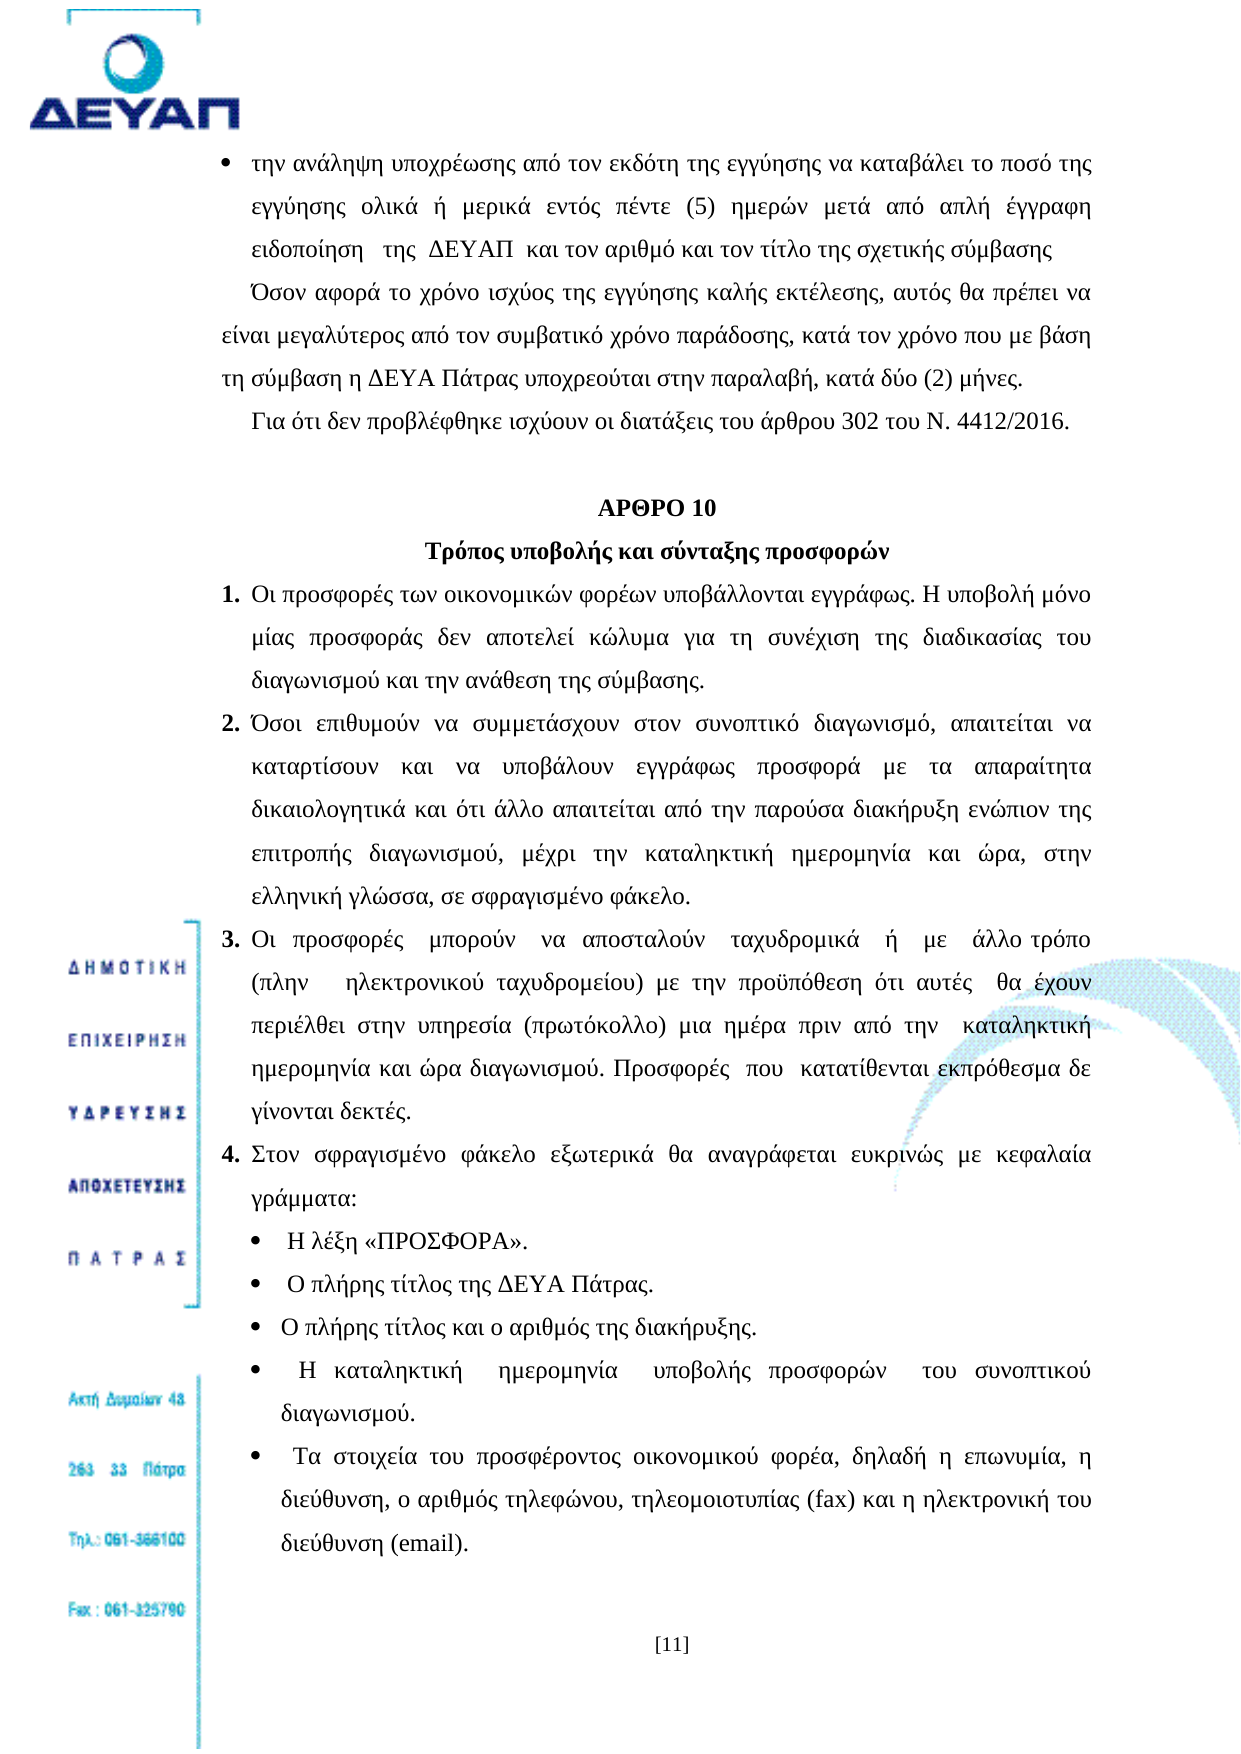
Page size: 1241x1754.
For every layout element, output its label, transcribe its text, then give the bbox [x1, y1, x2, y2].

text Όσον αφορά το χρόνο ισχύος της εγγύησης καλής εκτέλεσης, αυτός θα πρέπει να είναι μεγαλύτερος από τον συμβατικό χρόνο παράδοσης, κατά τον χρόνο που με βάση τη σύμβαση η ΔΕΥΑ Πάτρας υποχρεούται στην παραλαβή, κατά δύο (2) μήνες. [221, 277, 1093, 392]
list Ο πλήρης τίτλος της ΔΕΥΑ Πάτρας. [251, 1269, 1093, 1298]
list την ανάληψη υποχρέωσης από τον εκδότη της εγγύησης να καταβάλει το ποσό της εγγύησης ολικά ή μερικά εντός πέντε (5) ημερών μετά από απλή έγγραφη ειδοποίηση της ΔΕΥΑΠ και τον αριθμό και τον τίτλο της σχετικής σύμβασης [221, 148, 1093, 263]
text Για ότι δεν προβλέφθηκε ισχύουν οι διατάξεις του άρθρου 302 του Ν. 4412/2016. [221, 406, 1093, 435]
list Η καταληκτική ημερομηνία υποβολής προσφορών του συνοπτικού διαγωνισμού. [251, 1355, 1093, 1427]
picture [29, 9, 1241, 1749]
text ΑΡΘΡΟ 10 [221, 493, 1093, 521]
list Η λέξη «ΠΡΟΣΦΟΡΑ». [251, 1226, 1093, 1254]
list Τα στοιχεία του προσφέροντος οικονομικού φορέα, δηλαδή η επωνυμία, η διεύθυνση, ο αριθμός τηλεφώνου, τηλεομοιοτυπίας (fax) και η ηλεκτρονική του διεύθυνση (email). [251, 1441, 1093, 1556]
list Στον σφραγισμένο φάκελο εξωτερικά θα αναγράφεται ευκρινώς με κεφαλαία γράμματα: [221, 1139, 1093, 1211]
list Ο πλήρης τίτλος και ο αριθμός της διακήρυξης. [251, 1312, 1093, 1341]
list Οι προσφορές μπορούν να αποσταλούν ταχυδρομικά ή με άλλο τρόπο (πλην ηλεκτρονικού ταχυδρομείου) με την προϋπόθεση ότι αυτές θα έχουν περιέλθει στην υπηρεσία (πρωτόκολλο) μια ημέρα πριν από την καταληκτική ημερομηνία και ώρα διαγωνισμού. Προσφορές που κατατίθενται εκπρόθεσμα δε γίνονται δεκτές. [221, 924, 1093, 1125]
list Όσοι επιθυμούν να συμμετάσχουν στον συνοπτικό διαγωνισμό, απαιτείται να καταρτίσουν και να υποβάλουν εγγράφως προσφορά με τα απαραίτητα δικαιολογητικά και ότι άλλο απαιτείται από την παρούσα διακήρυξη ενώπιον της επιτροπής διαγωνισμού, μέχρι την καταληκτική ημερομηνία και ώρα, στην ελληνική γλώσσα, σε σφραγισμένο φάκελο. [221, 708, 1093, 909]
list Οι προσφορές των οικονομικών φορέων υποβάλλονται εγγράφως. Η υποβολή μόνο μίας προσφοράς δεν αποτελεί κώλυμα για τη συνέχιση της διαδικασίας του διαγωνισμού και την ανάθεση της σύμβασης. [221, 579, 1093, 694]
text Τρόπος υποβολής και σύνταξης προσφορών [221, 536, 1093, 564]
